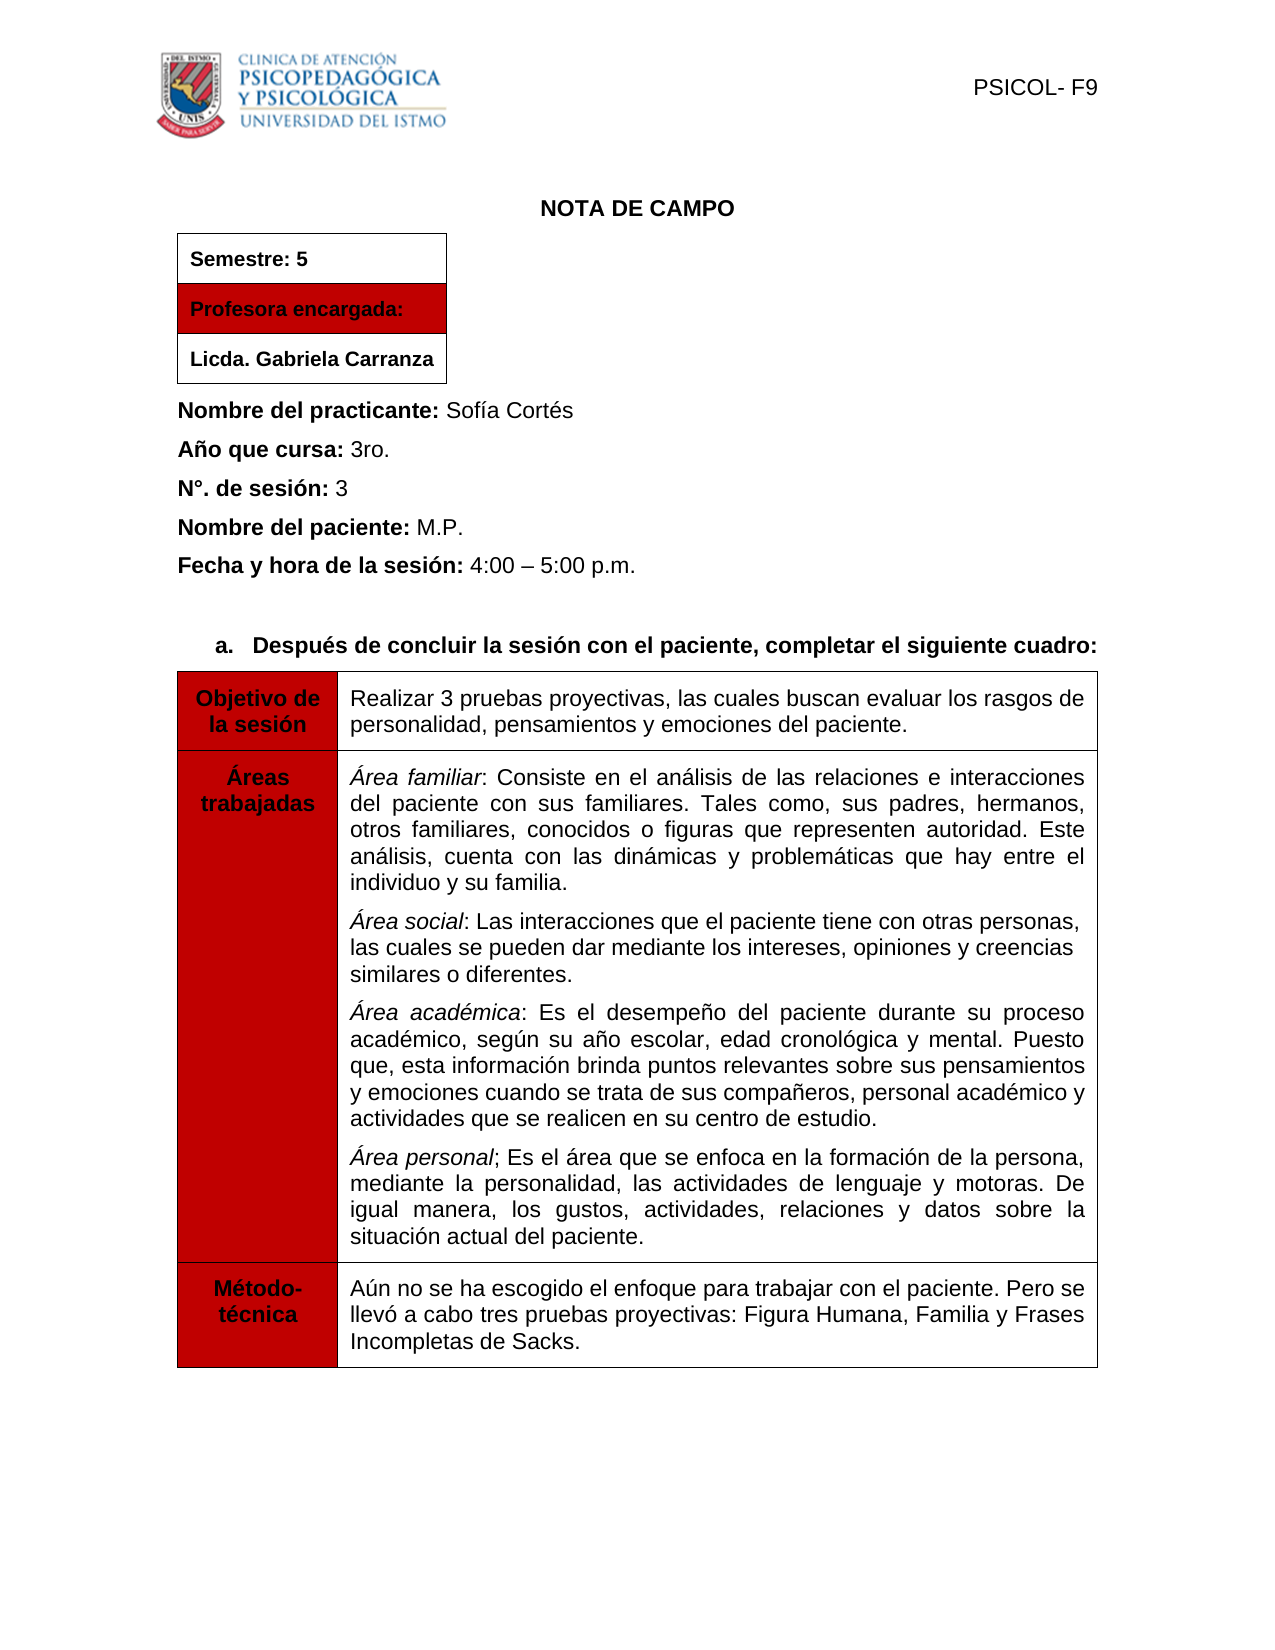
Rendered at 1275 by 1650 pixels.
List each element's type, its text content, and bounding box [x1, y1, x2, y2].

table_header Semestre: 5 [178, 234, 446, 283]
picture [151, 46, 454, 144]
table_cell Licda. Gabriela Carranza [178, 334, 446, 383]
text Año que cursa: 3ro. [177, 436, 1098, 462]
table_cell Profesora encargada: [178, 284, 446, 333]
table_cell Método-técnica [178, 1263, 337, 1367]
table_header Realizar 3 pruebas proyectivas, las cuales buscan evaluar los rasgos de personalidad, pensamientos y emociones del paciente. [338, 672, 1097, 750]
table_cell Área familiar: Consiste en el análisis de las relaciones e interacciones del paciente con sus familiares. Tales como, sus padres, hermanos, otros familiares, conocidos o figuras que representen autoridad. Este análisis, cuenta con las dinámicas y problemáticas que hay entre el individuo y su familia. Área social: Las interacciones que el paciente tiene con otras personas, las cuales se pueden dar mediante los intereses, opiniones y creencias similares o diferentes. Área académica: Es el desempeño del paciente durante su proceso académico, según su año escolar, edad cronológica y mental. Puesto que, esta información brinda puntos relevantes sobre sus pensamientos y emociones cuando se trata de sus compañeros, personal académico y actividades que se realicen en su centro de estudio. Área personal; Es el área que se enfoca en la formación de la persona, mediante la personalidad, las actividades de lenguaje y motoras. De igual manera, los gustos, actividades, relaciones y datos sobre la situación actual del paciente. [338, 751, 1097, 1262]
table_header Objetivo de la sesión [178, 672, 337, 750]
table_cell Aún no se ha escogido el enfoque para trabajar con el paciente. Pero se llevó a cabo tres pruebas proyectivas: Figura Humana, Familia y Frases Incompletas de Sacks. [338, 1263, 1097, 1367]
text Nombre del practicante: Sofía Cortés [177, 397, 1098, 423]
text Nombre del paciente: M.P. [177, 513, 1098, 540]
text NOTA DE CAMPO [177, 194, 1098, 221]
text Fecha y hora de la sesión: 4:00 – 5:00 p.m. [177, 552, 1098, 579]
text N°. de sesión: 3 [177, 474, 1098, 501]
list Después de concluir la sesión con el paciente, completar el siguiente cuadro: [215, 632, 1098, 659]
table_cell Áreas trabajadas [178, 751, 337, 1262]
